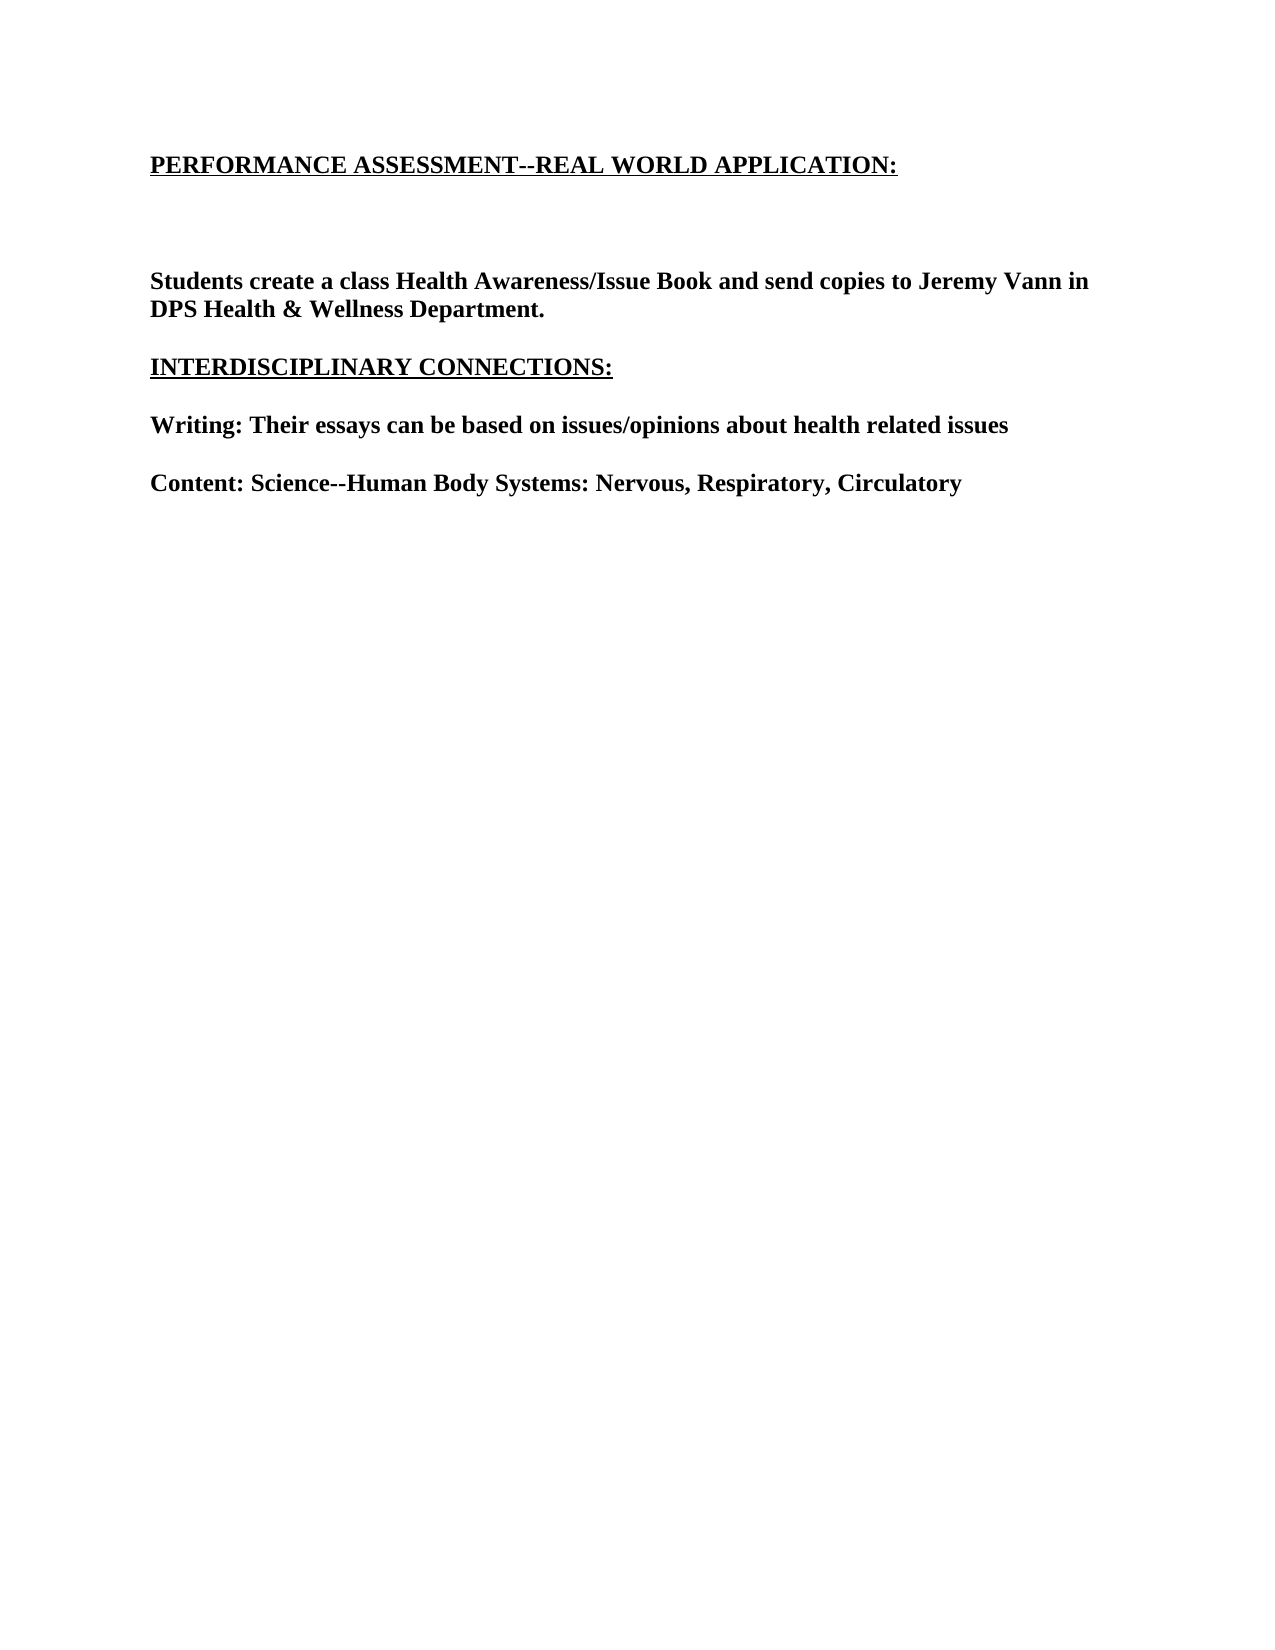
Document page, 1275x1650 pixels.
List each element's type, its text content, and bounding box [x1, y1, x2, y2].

text Students create a class Health Awareness/Issue Book and send copies to Jeremy Vann in DPS Health & Wellness Department. [150, 266, 1125, 323]
text PERFORMANCE ASSESSMENT--REAL WORLD APPLICATION: [150, 150, 1125, 179]
text Writing: Their essays can be based on issues/opinions about health related issues [150, 410, 1125, 439]
text INTERDISCIPLINARY CONNECTIONS: [150, 352, 1125, 381]
text Content: Science--Human Body Systems: Nervous, Respiratory, Circulatory [150, 468, 1125, 497]
